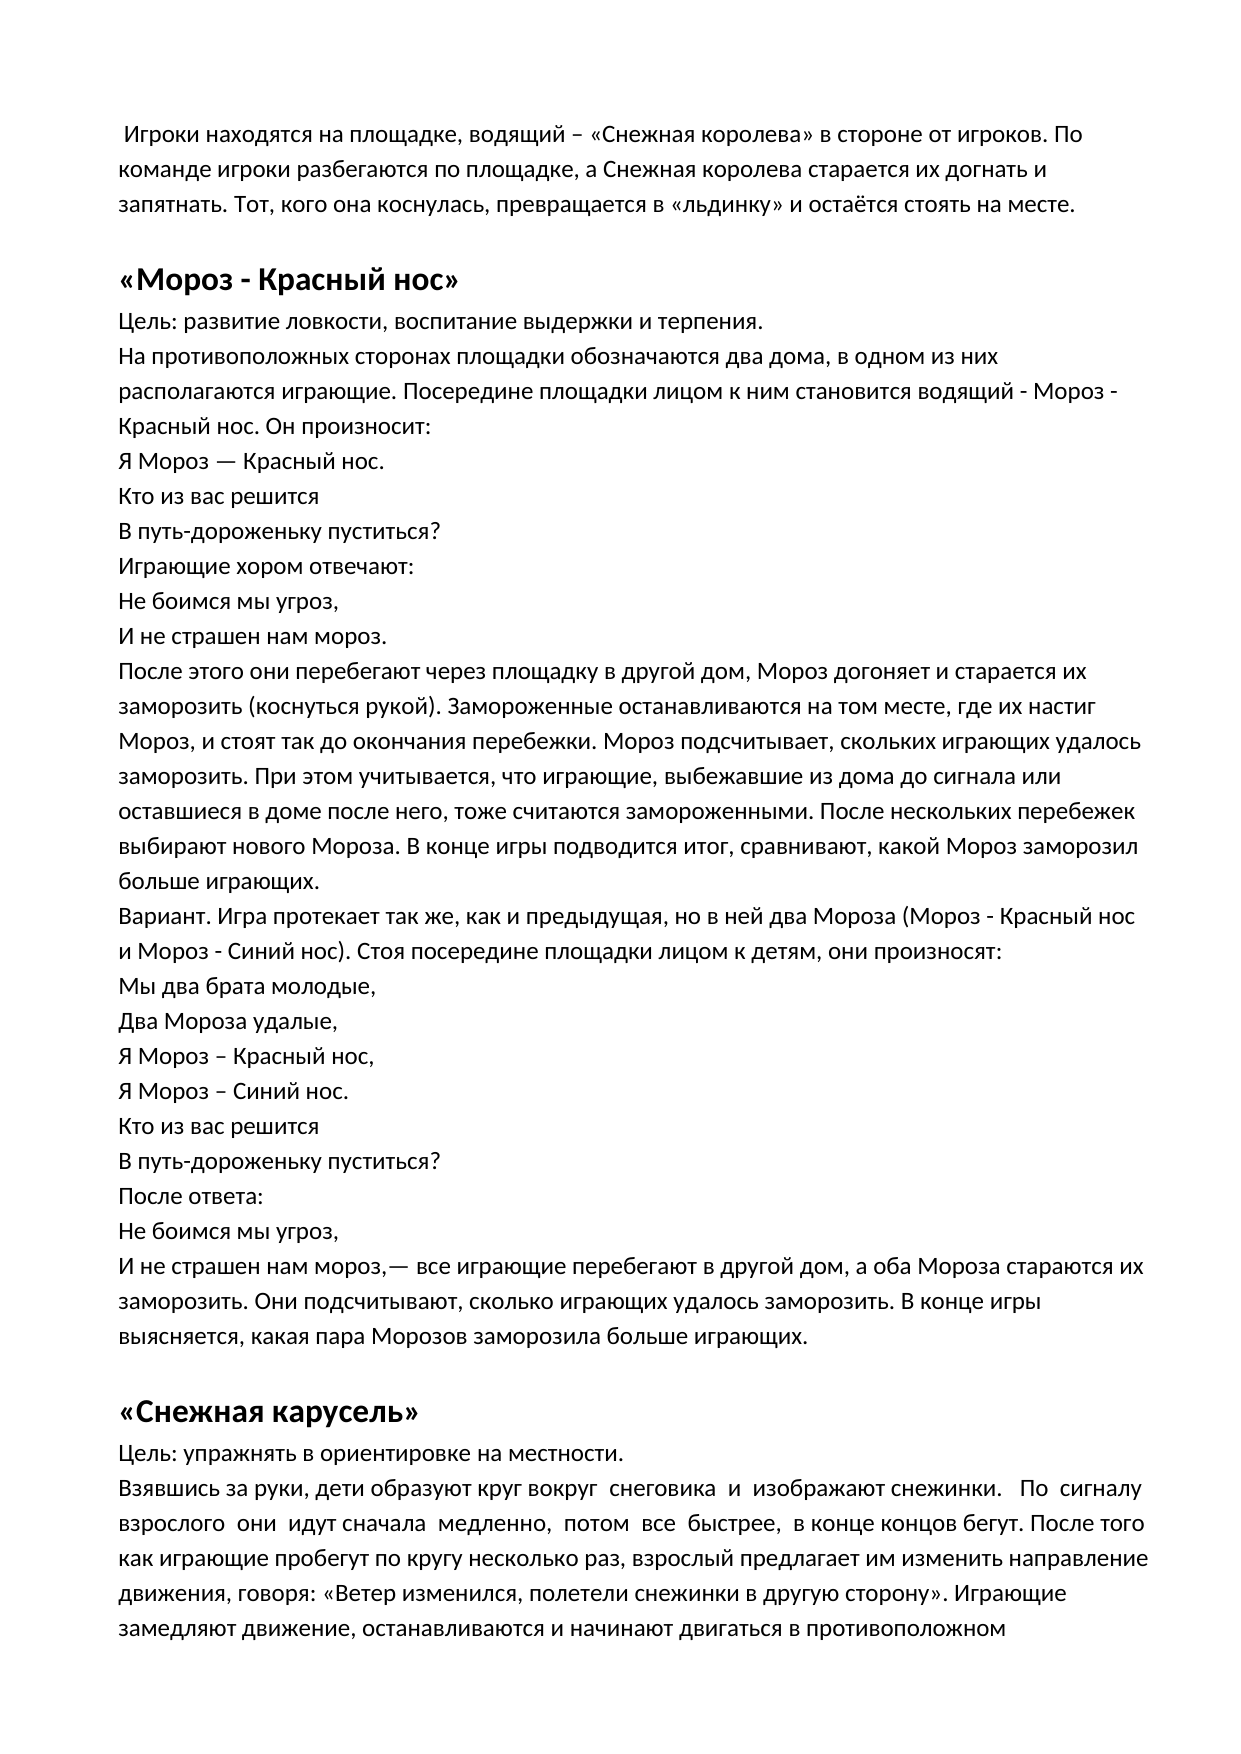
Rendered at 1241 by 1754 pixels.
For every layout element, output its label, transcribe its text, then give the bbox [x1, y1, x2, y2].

text Вариант. Игра протекает так же, как и предыдущая, но в ней два Мороза (Мороз - Красный нос и Мороз - Синий нос). Стоя посередине площадки лицом к детям, они произносят: [118, 900, 1152, 965]
text Кто из вас решится [118, 480, 1152, 510]
text Игроки находятся на площадке, водящий – «Снежная королева» в стороне от игроков. По команде игроки разбегаются по площадке, а Снежная королева старается их догнать и запятнать. Тот, кого она коснулась, превращается в «льдинку» и остаётся стоять на месте. [118, 118, 1152, 219]
text В путь-дороженьку пуститься? [118, 515, 1152, 545]
text На противоположных сторонах площадки обозначаются два дома, в одном из них располагаются играющие. Посередине площадки лицом к ним становится водящий - Мороз - Красный нос. Он произносит: [118, 340, 1152, 440]
text Не боимся мы угроз, [118, 585, 1152, 615]
text Цель: развитие ловкости, воспитание выдержки и терпения. [118, 305, 1152, 335]
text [118, 1472, 1152, 1642]
text После ответа: Не боимся мы угроз, И не страшен нам мороз,— все играющие перебегают в другой дом, а оба Мороза стараются их заморозить. Они подсчитывают, сколько играющих удалось заморозить. В конце игры выясняется, какая пара Морозов заморозила больше играющих. [118, 1180, 1152, 1350]
text Играющие хором отвечают: [118, 550, 1152, 580]
text После этого они перебегают через площадку в другой дом, Мороз догоняет и старается их заморозить (коснуться рукой). Замороженные останавливаются на том месте, где их настиг Мороз, и стоят так до окончания перебежки. Мороз подсчитывает, скольких играющих удалось заморозить. При этом учитывается, что играющие, выбежавшие из дома до сигнала или оставшиеся в доме после него, тоже считаются замороженными. После нескольких перебежек выбирают нового Мороза. В конце игры подводится итог, сравнивают, какой Мороз заморозил больше играющих. [118, 655, 1152, 895]
text Кто из вас решится [118, 1110, 1152, 1140]
text Цель: упражнять в ориентировке на местности. [118, 1437, 1152, 1467]
text Я Мороз – Красный нос, [118, 1040, 1152, 1070]
text Я Мороз — Красный нос. [118, 445, 1152, 475]
text И не страшен нам мороз. [118, 620, 1152, 650]
text Мы два брата молодые, [118, 970, 1152, 1000]
text В путь-дороженьку пуститься? [118, 1145, 1152, 1175]
text Я Мороз – Синий нос. [118, 1075, 1152, 1105]
text «Снежная карусель» [118, 1390, 1152, 1431]
text «Мороз - Красный нос» [118, 258, 1152, 299]
text Два Мороза удалые, [118, 1005, 1152, 1035]
